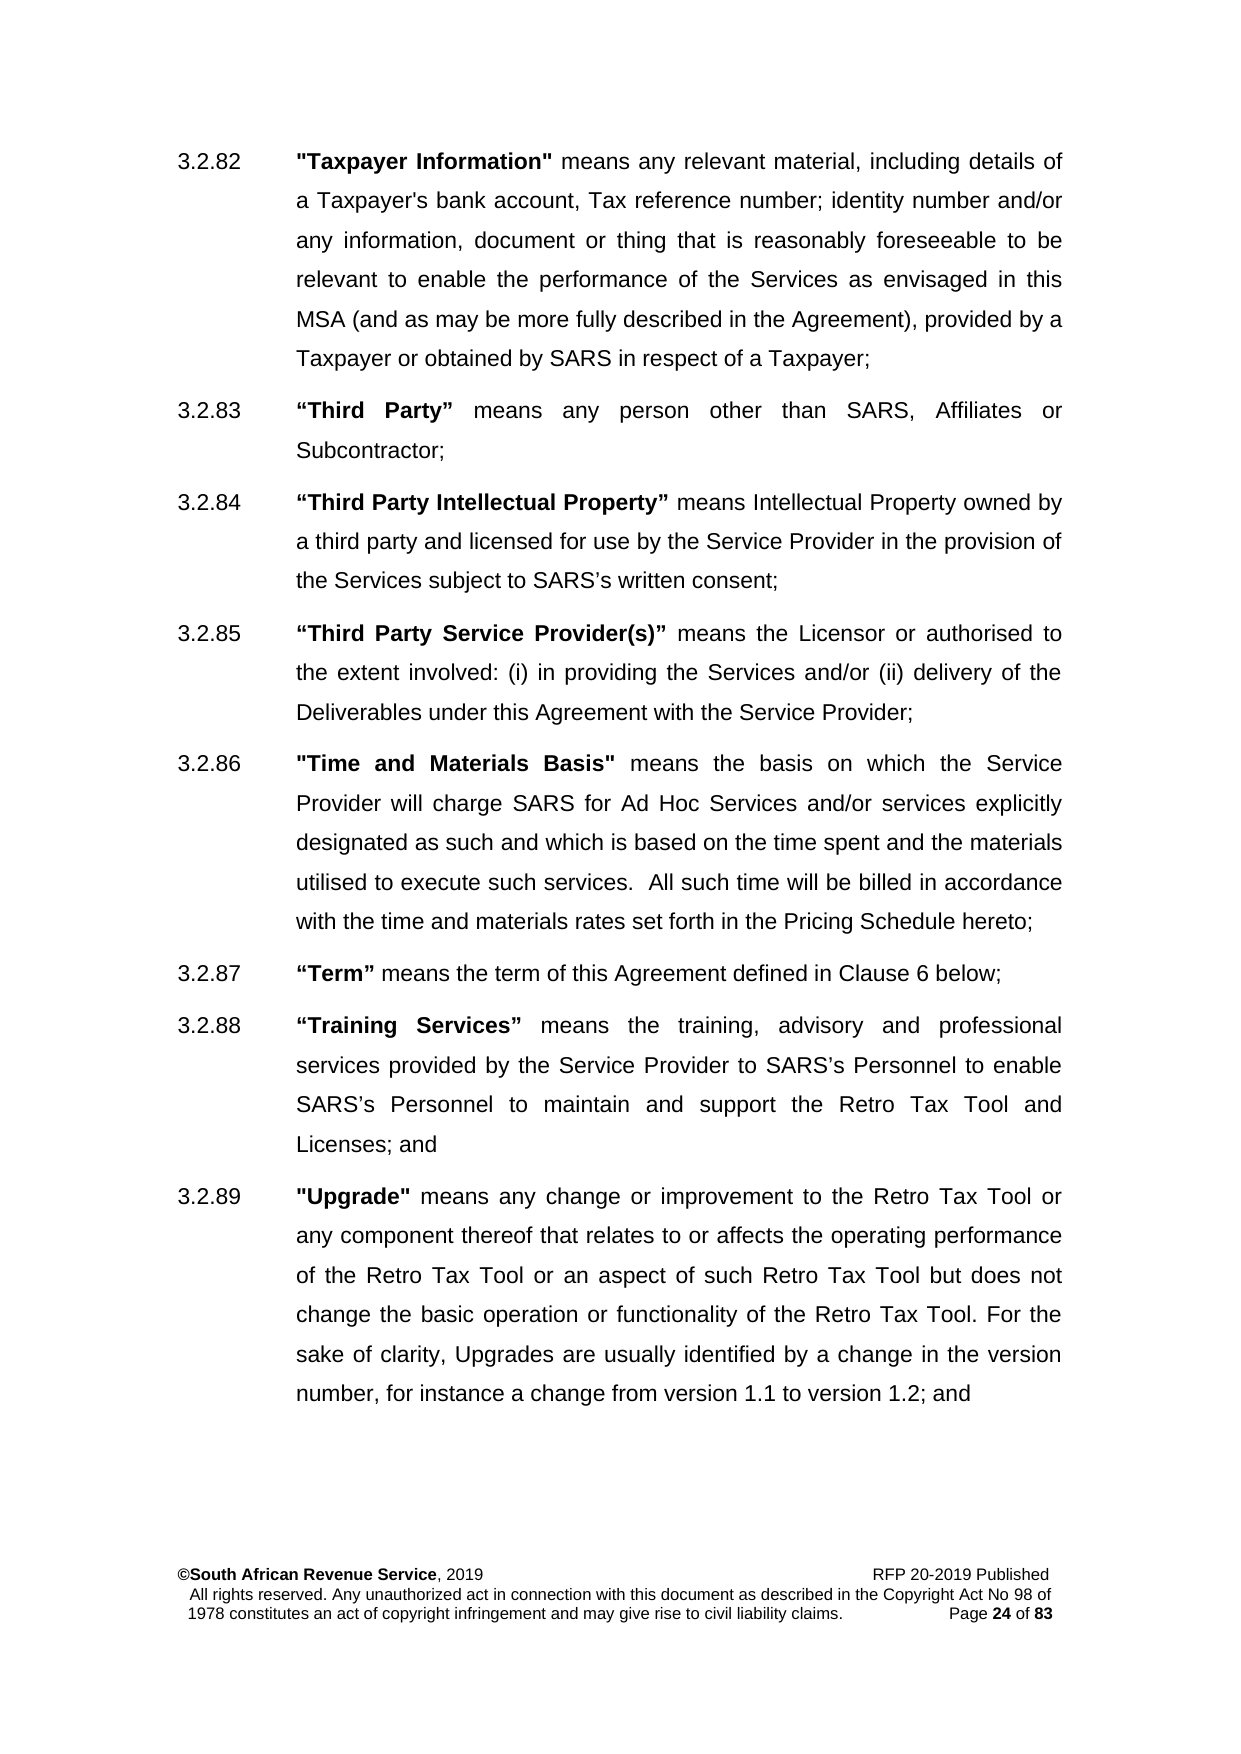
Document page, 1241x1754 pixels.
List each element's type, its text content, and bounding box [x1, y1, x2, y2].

subtitle "Upgrade" means any change or improvement to the Retro Tax Tool or any component thereof that relates to or affects the operating performance of the Retro Tax Tool or an aspect of such Retro Tax Tool but does not change the basic operation or functionality of the Retro Tax Tool. For the sake of clarity, Upgrades are usually identified by a change in the version number, for instance a change from version 1.1 to version 1.2; and [177, 1183, 1063, 1406]
subtitle “Training Services” means the training, advisory and professional services provided by the Service Provider to SARS’s Personnel to enable SARS’s Personnel to maintain and support the Retro Tax Tool and Licenses; and [177, 1012, 1063, 1157]
subtitle "Time and Materials Basis" means the basis on which the Service Provider will charge SARS for Ad Hoc Services and/or services explicitly designated as such and which is based on the time spent and the materials utilised to execute such services. All such time will be billed in accordance with the time and materials rates set forth in the Pricing Schedule hereto; [177, 750, 1063, 935]
subtitle “Third Party Service Provider(s)” means the Licensor or authorised to the extent involved: (i) in providing the Services and/or (ii) delivery of the Deliverables under this Agreement with the Service Provider; [177, 619, 1063, 725]
subtitle "Taxpayer Information" means any relevant material, including details of a Taxpayer's bank account, Tax reference number; identity number and/or any information, document or thing that is reasonably foreseeable to be relevant to enable the performance of the Services as envisaged in this MSA (and as may be more fully described in the Agreement), provided by a Taxpayer or obtained by SARS in respect of a Taxpayer; [177, 148, 1063, 371]
subtitle “Third Party” means any person other than SARS, Affiliates or Subcontractor; [177, 397, 1063, 463]
subtitle “Term” means the term of this Agreement defined in Clause 6 below; [177, 960, 1063, 987]
subtitle “Third Party Intellectual Property” means Intellectual Property owned by a third party and licensed for use by the Service Provider in the provision of the Services subject to SARS’s written consent; [177, 488, 1063, 594]
